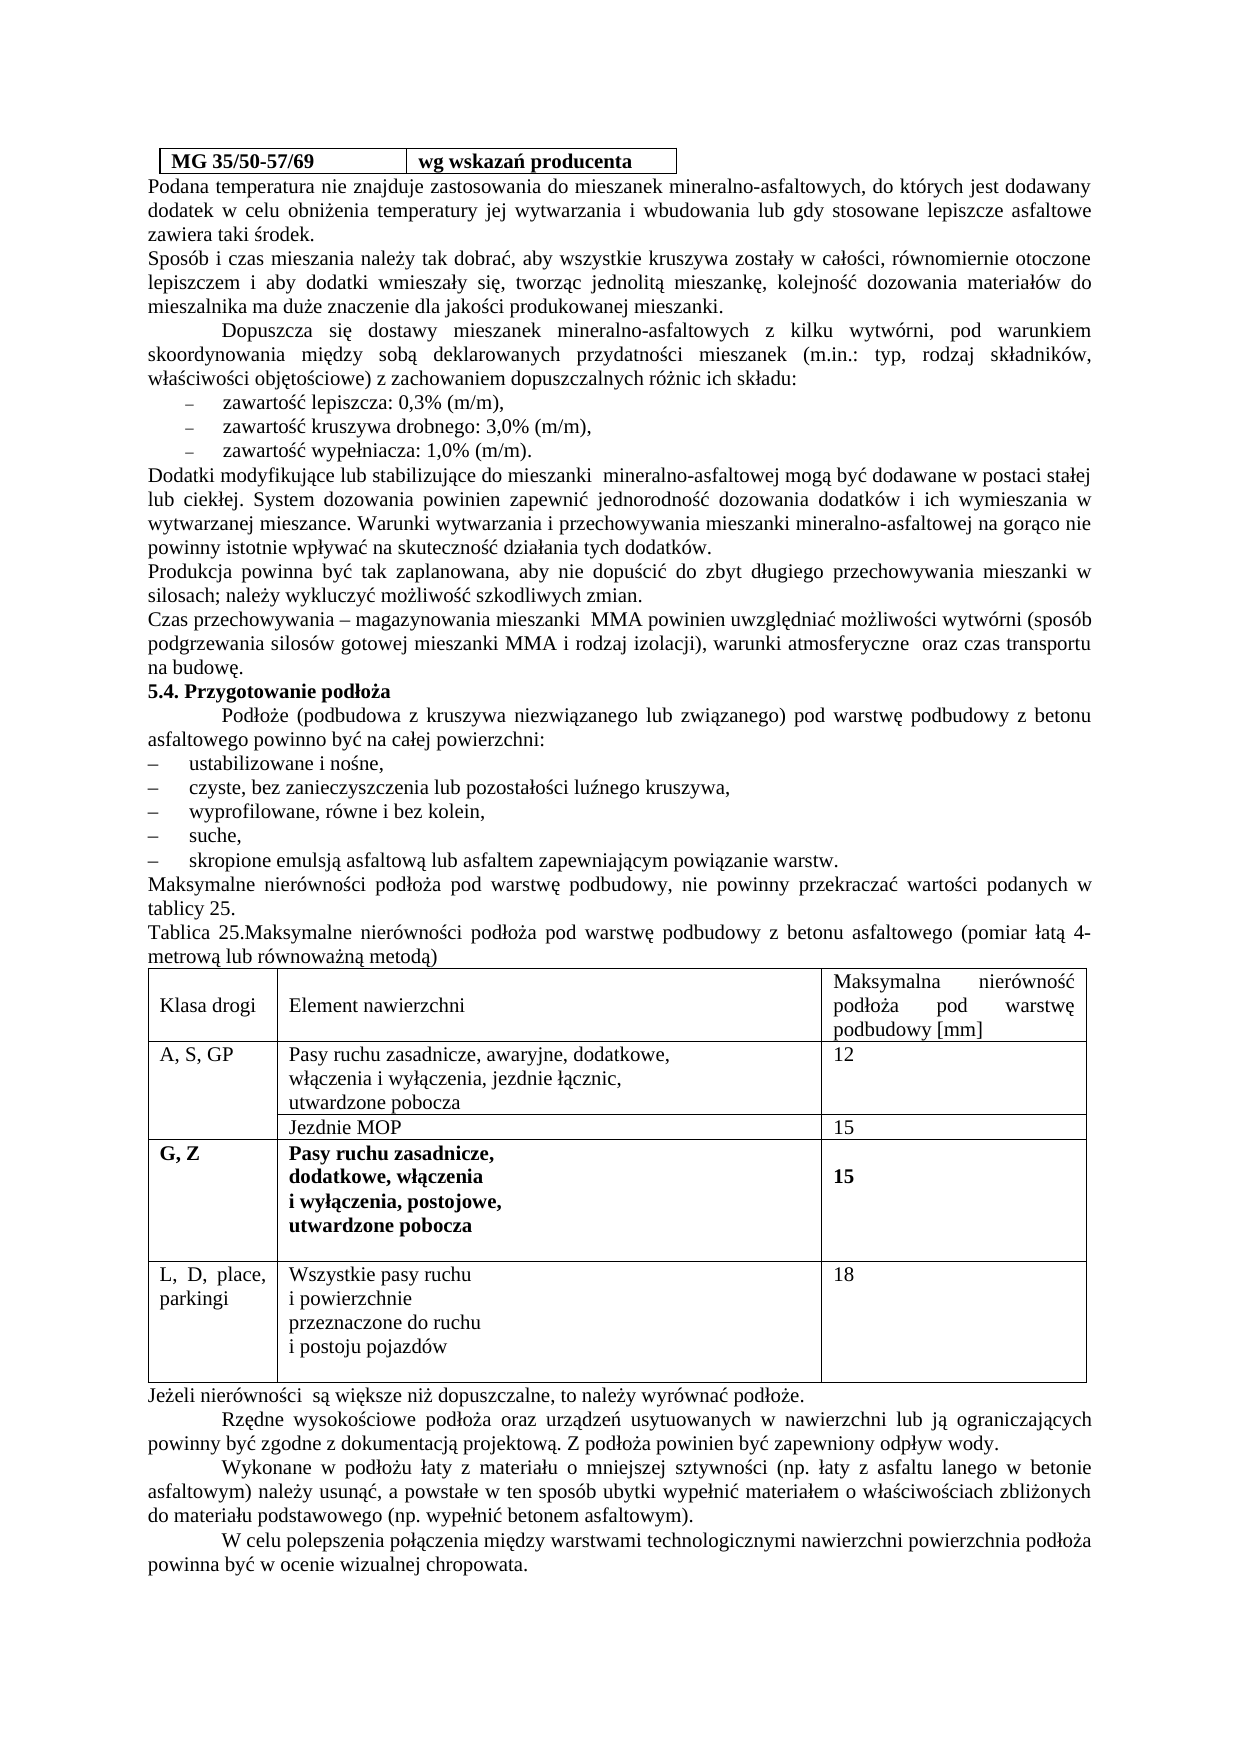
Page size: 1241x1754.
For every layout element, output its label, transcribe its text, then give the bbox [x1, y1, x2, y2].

table_cell Jezdnie MOP [278, 1115, 821, 1139]
text Podłoże (podbudowa z kruszywa niezwiązanego lub związanego) pod warstwę podbudowy z betonu asfaltowego powinno być na całej powierzchni: [148, 703, 1093, 751]
table_cell Wszystkie pasy ruchu i powierzchnie przeznaczone do ruchu i postoju pojazdów [278, 1262, 821, 1382]
table_cell G, Z [149, 1140, 277, 1261]
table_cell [407, 149, 676, 173]
text 5.4. Przygotowanie podłoża [148, 679, 1093, 703]
table_header Element nawierzchni [278, 969, 821, 1041]
text Dodatki modyfikujące lub stabilizujące do mieszanki mineralno-asfaltowej mogą być dodawane w postaci stałej lub ciekłej. System dozowania powinien zapewnić jednorodność dozowania dodatków i ich wymieszania w wytwarzanej mieszance. Warunki wytwarzania i przechowywania mieszanki mineralno-asfaltowej na gorąco nie powinny istotnie wpływać na skuteczność działania tych dodatków. [148, 462, 1093, 559]
table_cell Pasy ruchu zasadnicze, awaryjne, dodatkowe, włączenia i wyłączenia, jezdnie łącznic, utwardzone pobocza [278, 1042, 821, 1114]
list zawartość wypełniacza: 1,0% (m/m). [185, 438, 1093, 462]
text Sposób i czas mieszania należy tak dobrać, aby wszystkie kruszywa zostały w całości, równomiernie otoczone lepiszczem i aby dodatki wmieszały się, tworząc jednolitą mieszankę, kolejność dozowania materiałów do mieszalnika ma duże znaczenie dla jakości produkowanej mieszanki. [148, 246, 1093, 318]
list skropione emulsją asfaltową lub asfaltem zapewniającym powiązanie warstw. [148, 847, 1093, 872]
text Czas przechowywania – magazynowania mieszanki MMA powinien uwzględniać możliwości wytwórni (sposób podgrzewania silosów gotowej mieszanki MMA i rodzaj izolacji), warunki atmosferyczne oraz czas transportu na budowę. [148, 607, 1093, 679]
table_cell Pasy ruchu zasadnicze, dodatkowe, włączenia i wyłączenia, postojowe, utwardzone pobocza [278, 1140, 821, 1261]
list zawartość lepiszcza: 0,3% (m/m), [185, 390, 1093, 414]
table_cell 12 [822, 1042, 1086, 1114]
list czyste, bez zanieczyszczenia lub pozostałości luźnego kruszywa, [148, 775, 1093, 799]
text Produkcja powinna być tak zaplanowana, aby nie dopuścić do zbyt długiego przechowywania mieszanki w silosach; należy wykluczyć możliwość szkodliwych zmian. [148, 559, 1093, 607]
table_cell 15 [822, 1115, 1086, 1139]
table_header Klasa drogi [149, 969, 277, 1041]
text Dopuszcza się dostawy mieszanek mineralno-asfaltowych z kilku wytwórni, pod warunkiem skoordynowania między sobą deklarowanych przydatności mieszanek (m.in.: typ, rodzaj składników, właściwości objętościowe) z zachowaniem dopuszczalnych różnic ich składu: [148, 318, 1093, 390]
table_cell A, S, GP [149, 1042, 277, 1139]
text Maksymalne nierówności podłoża pod warstwę podbudowy, nie powinny przekraczać wartości podanych w tablicy 25. [148, 872, 1093, 920]
list suche, [148, 823, 1093, 847]
text Tablica 25.Maksymalne nierówności podłoża pod warstwę podbudowy z betonu asfaltowego (pomiar łatą 4-metrową lub równoważną metodą) [148, 920, 1093, 968]
list wyprofilowane, równe i bez kolein, [148, 799, 1093, 823]
text Jeżeli nierówności są większe niż dopuszczalne, to należy wyrównać podłoże. [148, 1383, 1093, 1407]
table_cell 18 [822, 1262, 1086, 1382]
text Wykonane w podłożu łaty z materiału o mniejszej sztywności (np. łaty z asfaltu lanego w betonie asfaltowym) należy usunąć, a powstałe w ten sposób ubytki wypełnić materiałem o właściwościach zbliżonych do materiału podstawowego (np. wypełnić betonem asfaltowym). [148, 1455, 1093, 1527]
list ustabilizowane i nośne, [148, 751, 1093, 775]
text Podana temperatura nie znajduje zastosowania do mieszanek mineralno-asfaltowych, do których jest dodawany dodatek w celu obniżenia temperatury jej wytwarzania i wbudowania lub gdy stosowane lepiszcze asfaltowe zawiera taki środek. [148, 174, 1093, 246]
table_header Maksymalna nierówność podłoża pod warstwę podbudowy [mm] [822, 969, 1086, 1041]
text W celu polepszenia połączenia między warstwami technologicznymi nawierzchni powierzchnia podłoża powinna być w ocenie wizualnej chropowata. [148, 1527, 1093, 1576]
list zawartość kruszywa drobnego: 3,0% (m/m), [185, 414, 1093, 438]
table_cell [161, 149, 406, 173]
table_cell 15 [822, 1140, 1086, 1261]
text Rzędne wysokościowe podłoża oraz urządzeń usytuowanych w nawierzchni lub ją ograniczających powinny być zgodne z dokumentacją projektową. Z podłoża powinien być zapewniony odpływ wody. [148, 1407, 1093, 1455]
table_cell L, D, place, parkingi [149, 1262, 277, 1382]
